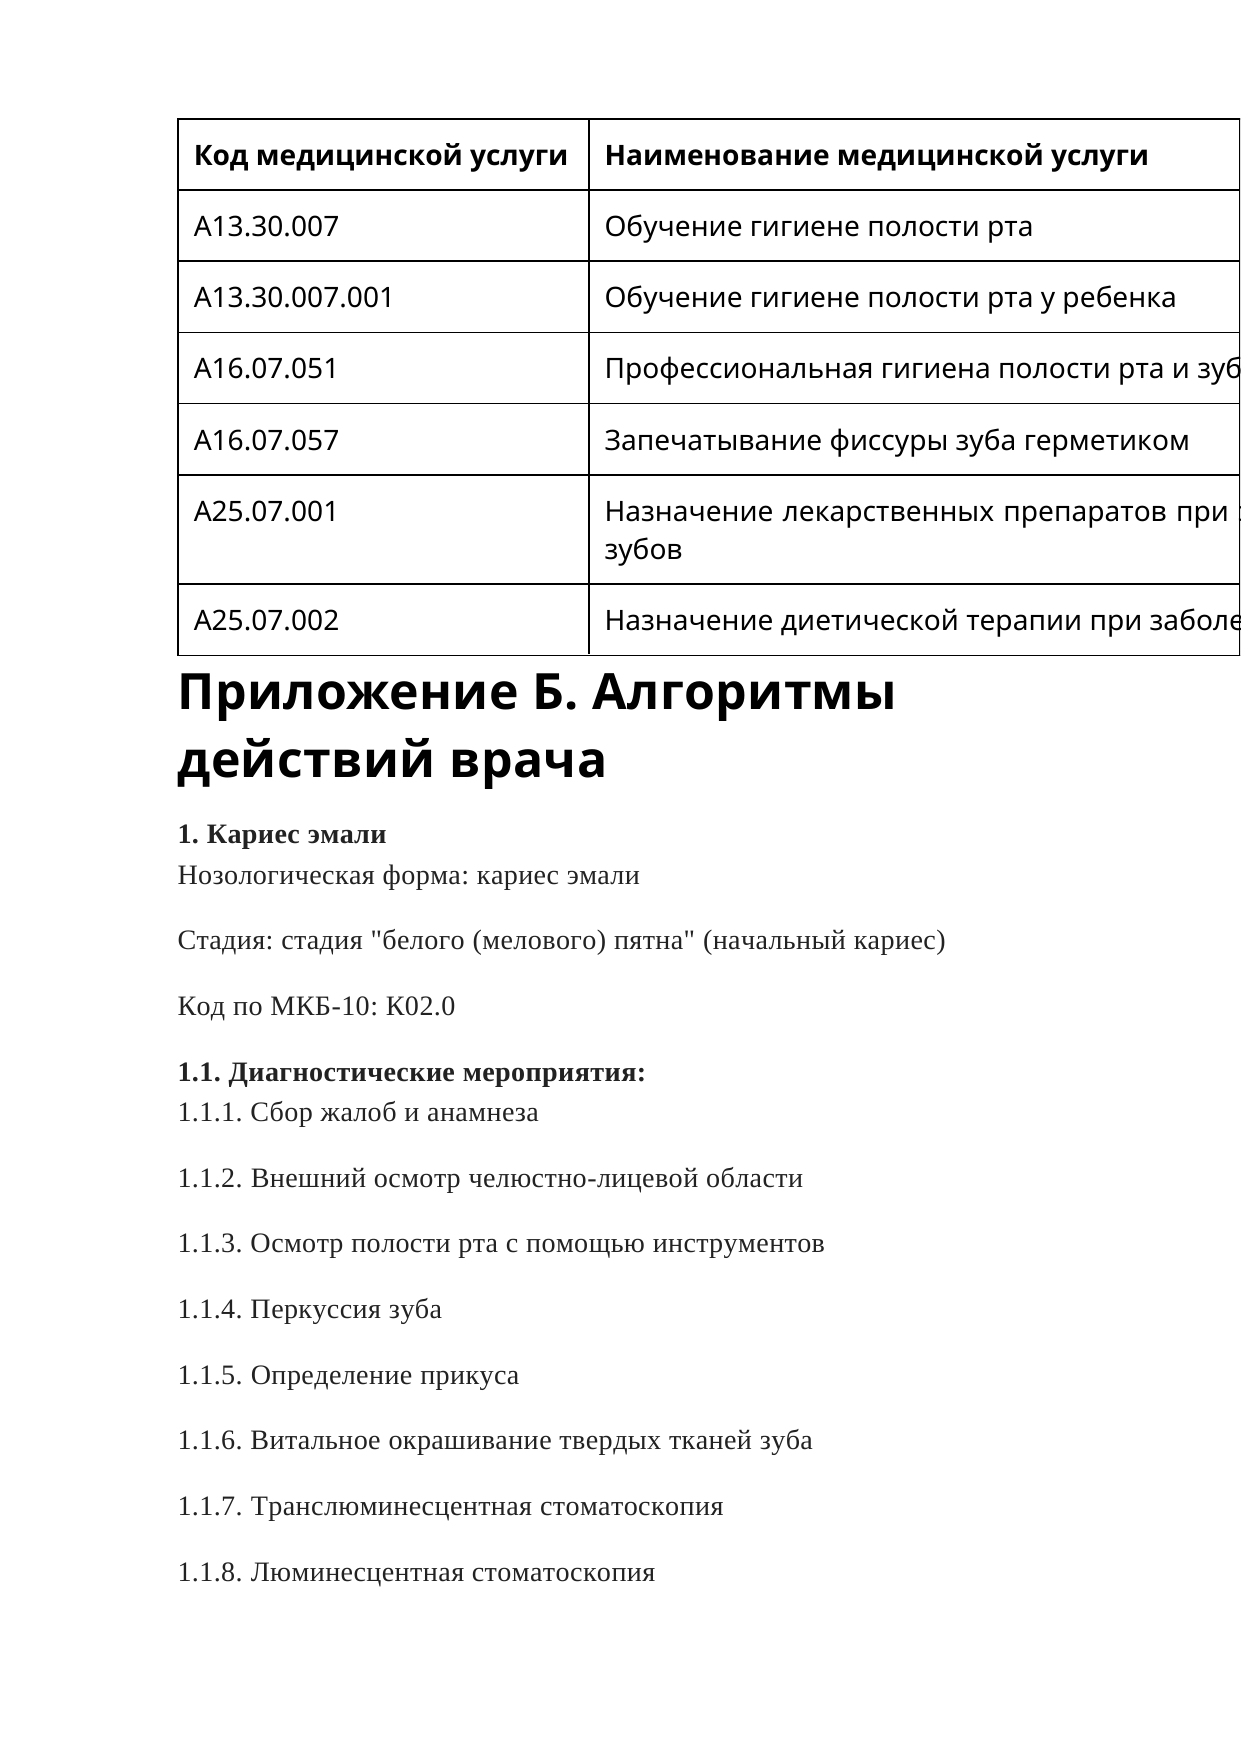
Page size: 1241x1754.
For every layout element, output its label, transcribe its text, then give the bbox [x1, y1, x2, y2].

text Код по МКБ-10: К02.0 [177, 981, 1152, 1021]
text Нозологическая форма: кариес эмали [177, 849, 1152, 890]
table_cell A13.30.007.001 [179, 262, 588, 332]
text 1.1.1. Сбор жалоб и анамнеза [177, 1087, 1152, 1128]
table_cell A25.07.001 [179, 476, 588, 583]
text Приложение Б. Алгоритмы действий врача [177, 656, 1152, 792]
table_cell Обучение гигиене полости рта у ребенка [590, 262, 1239, 332]
table_header Код медицинской услуги [179, 120, 588, 189]
text 1.1.2. Внешний осмотр челюстно-лицевой области [177, 1153, 1152, 1193]
text 1.1.7. Транслюминесцентная стоматоскопия [177, 1481, 1152, 1521]
text 1.1.6. Витальное окрашивание твердых тканей зуба [177, 1415, 1152, 1456]
text 1.1.3. Осмотр полости рта с помощью инструментов [177, 1218, 1152, 1259]
table_cell Запечатывание фиссуры зуба герметиком [590, 404, 1239, 474]
table_cell Назначение лекарственных препаратов при заболеваниях полости рта и зубов [590, 476, 1239, 583]
table_cell A16.07.051 [179, 333, 588, 403]
table_cell Профессиональная гигиена полости рта и зубов [590, 333, 1239, 403]
text 1.1.4. Перкуссия зуба [177, 1284, 1152, 1324]
text Стадия: стадия "белого (мелового) пятна" (начальный кариес) [177, 915, 1152, 956]
table_cell Назначение диетической терапии при заболеваниях полости рта и зубов [590, 585, 1239, 654]
table_cell А13.30.007 [179, 191, 588, 260]
text 1.1.8. Люминесцентная стоматоскопия [177, 1546, 1152, 1587]
table_cell A25.07.002 [179, 585, 588, 654]
text 1. Кариес эмали [177, 809, 1152, 849]
text 1.1. Диагностические мероприятия: [177, 1046, 1152, 1087]
table_cell A16.07.057 [179, 404, 588, 474]
table_header Наименование медицинской услуги [590, 120, 1239, 189]
text 1.1.5. Определение прикуса [177, 1349, 1152, 1390]
table_cell Обучение гигиене полости рта [590, 191, 1239, 260]
